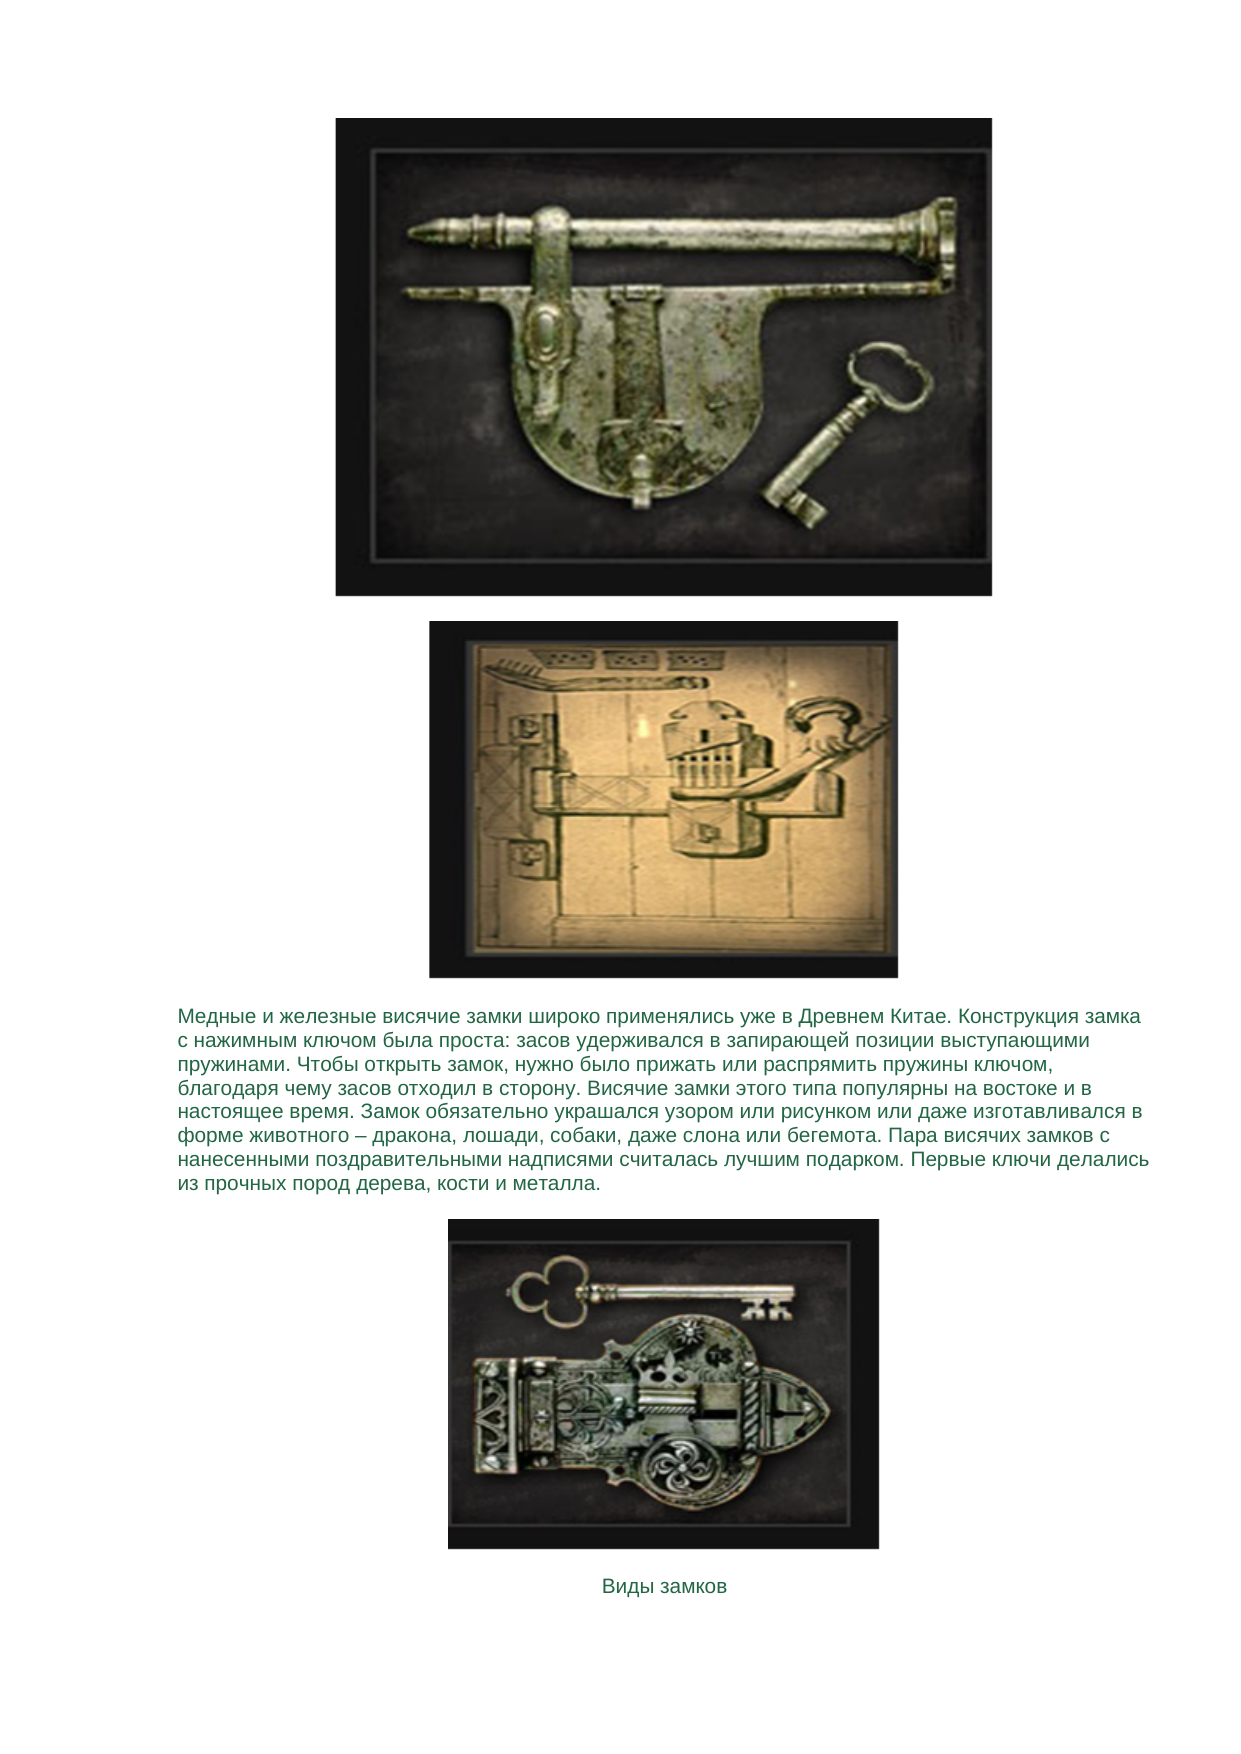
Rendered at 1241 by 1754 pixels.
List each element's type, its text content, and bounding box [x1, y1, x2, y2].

picture [429, 621, 900, 980]
text Виды замков [177, 1574, 1152, 1598]
text Медные и железные висячие замки широко применялись уже в Древнем Китае. Конструкция замка с нажимным ключом была проста: засов удерживался в запирающей позиции выступающими пружинами. Чтобы открыть замок, нужно было прижать или распрямить пружины ключом, благодаря чему засов отходил в сторону. Висячие замки этого типа популярны на востоке и в настоящее время. Замок обязательно украшался узором или рисунком или даже изготавливался в форме животного – дракона, лошади, собаки, даже слона или бегемота. Пара висячих замков с нанесенными поздравительными надписями считалась лучшим подарком. Первые ключи делались из прочных пород дерева, кости и металла. [177, 1003, 1152, 1195]
picture [448, 1219, 881, 1551]
picture [335, 118, 994, 598]
